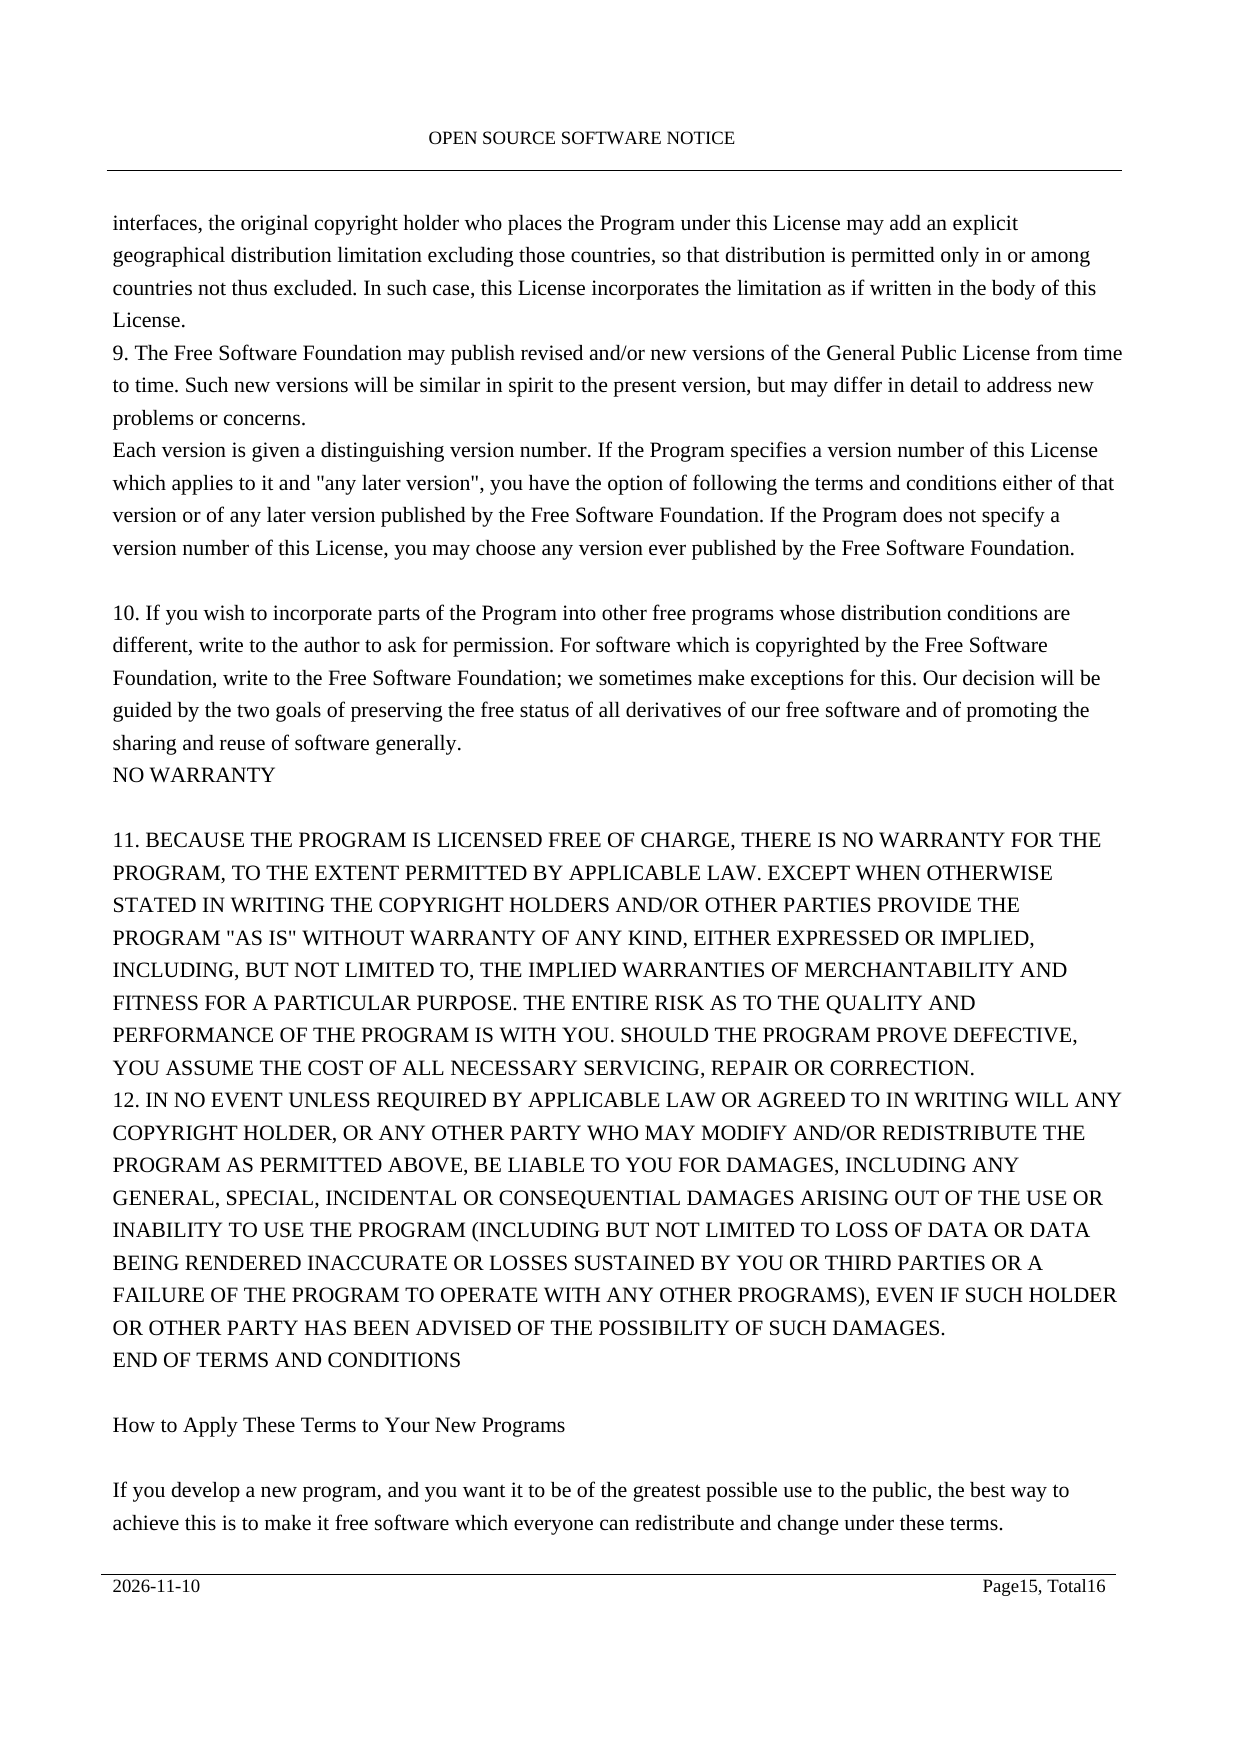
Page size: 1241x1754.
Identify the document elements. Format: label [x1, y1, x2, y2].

text [112, 206, 1128, 1539]
